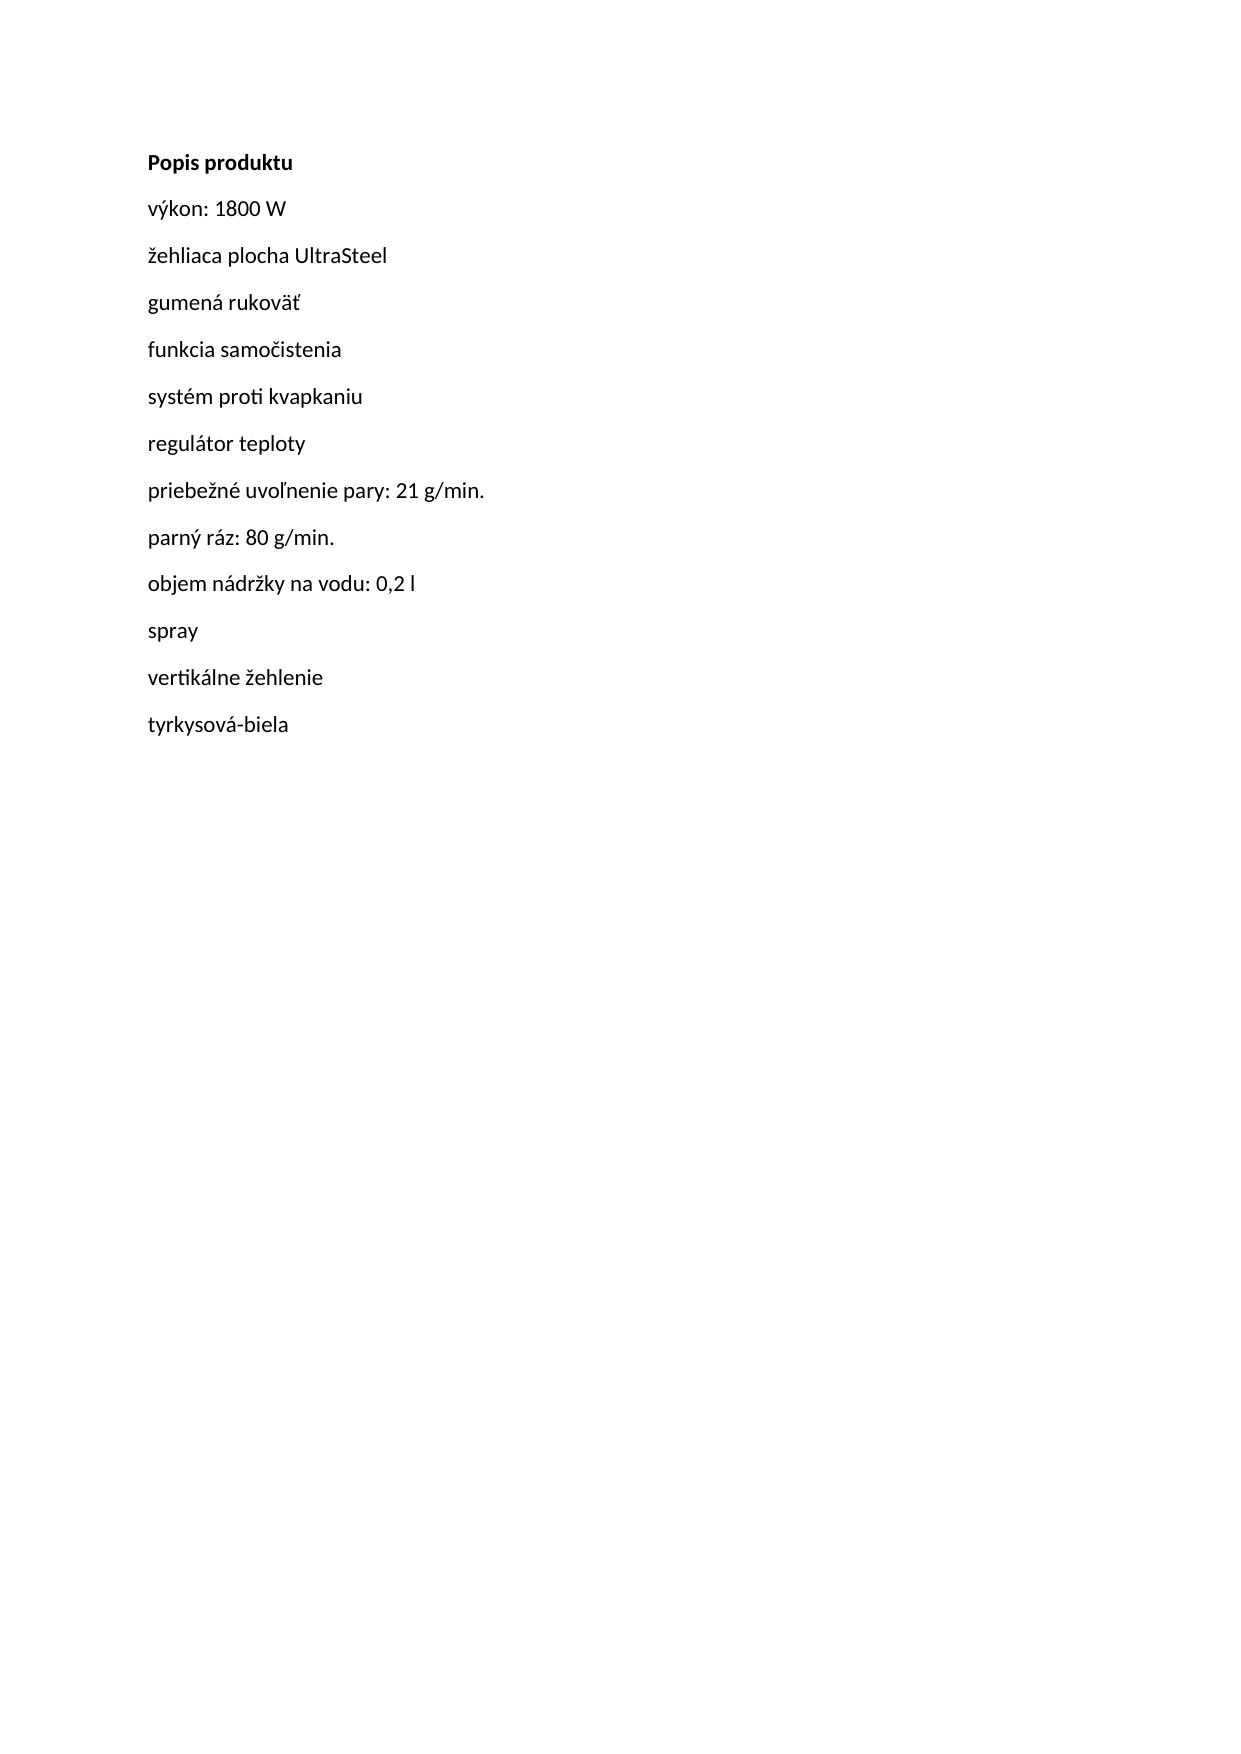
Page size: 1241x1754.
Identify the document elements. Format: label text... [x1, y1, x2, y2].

text parný ráz: 80 g/min. [148, 523, 1093, 551]
text funkcia samočistenia [148, 335, 1093, 363]
text žehliaca plocha UltraSteel [148, 241, 1093, 269]
text výkon: 1800 W [148, 194, 1093, 222]
text gumená rukoväť [148, 288, 1093, 316]
text systém proti kvapkaniu [148, 382, 1093, 410]
text vertikálne žehlenie [148, 663, 1093, 691]
text tyrkysová-biela [148, 710, 1093, 738]
text priebežné uvoľnenie pary: 21 g/min. [148, 476, 1093, 504]
text Popis produktu [148, 148, 1093, 176]
text objem nádržky na vodu: 0,2 l [148, 569, 1093, 597]
text spray [148, 616, 1093, 644]
text regulátor teploty [148, 429, 1093, 457]
